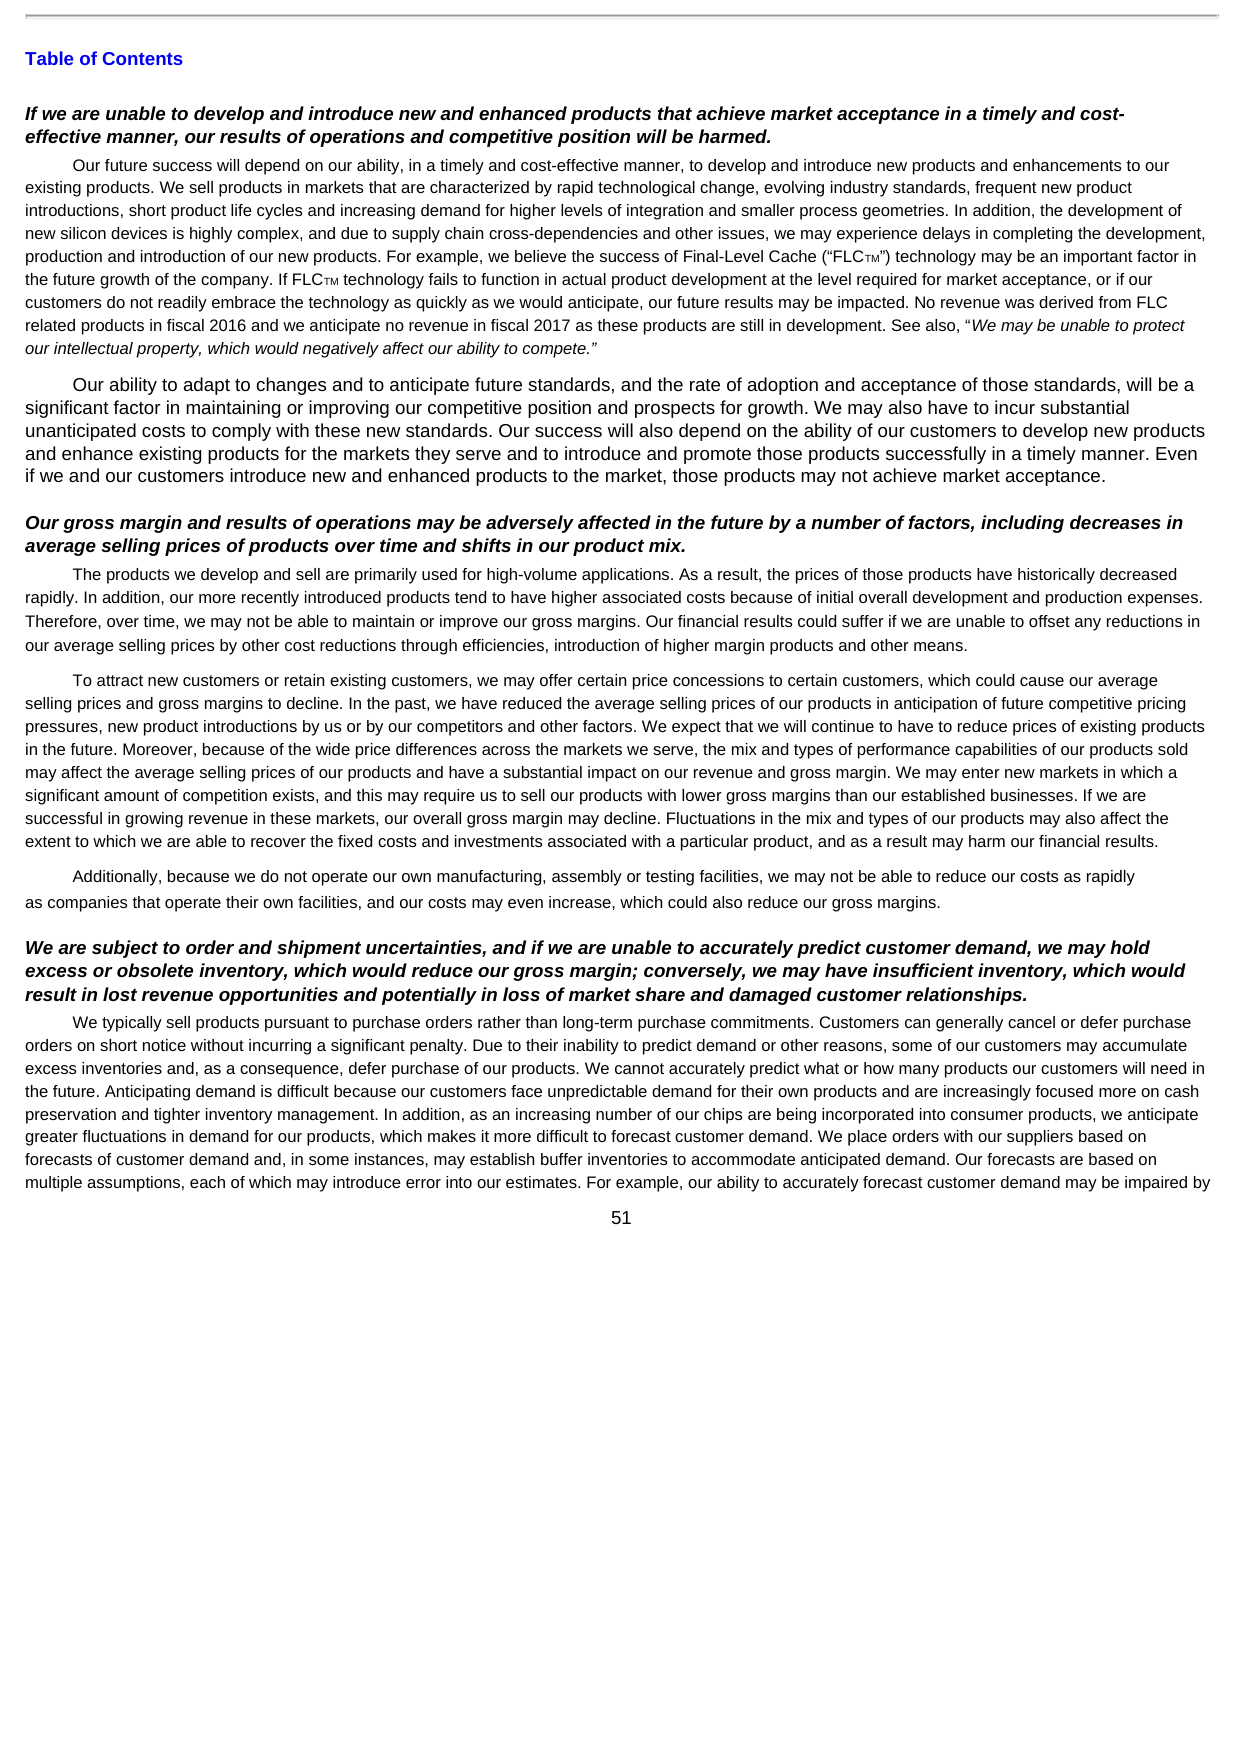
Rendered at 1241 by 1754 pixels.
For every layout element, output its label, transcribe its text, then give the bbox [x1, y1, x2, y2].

picture [23, 14, 1220, 21]
text Our future success will depend on our ability, in a timely and cost-effective manner, to develop and introduce new products and enhancements to our existing products. We sell products in markets that are characterized by rapid technological change, evolving industry standards, frequent new product introductions, short product life cycles and increasing demand for higher levels of integration and smaller process geometries. In addition, the development of new silicon devices is highly complex, and due to supply chain cross-dependencies and other issues, we may experience delays in completing the development, production and introduction of our new products. For example, we believe the success of Final-Level Cache (“FLCTM”) technology may be an important factor in the future growth of the company. If FLCTM technology fails to function in actual product development at the level required for market acceptance, or if our customers do not readily embrace the technology as quickly as we would anticipate, our future results may be impacted. No revenue was derived from FLC related products in fiscal 2016 and we anticipate no revenue in fiscal 2017 as these products are still in development. See also, “We may be unable to protect our intellectual property, which would negatively affect our ability to compete.” [25, 155, 1209, 358]
text We are subject to order and shipment uncertainties, and if we are unable to accurately predict customer demand, we may hold excess or obsolete inventory, which would reduce our gross margin; conversely, we may have insufficient inventory, which would result in lost revenue opportunities and potentially in loss of market share and damaged customer relationships. [25, 937, 1215, 1005]
text The products we develop and sell are primarily used for high-volume applications. As a result, the prices of those products have historically decreased rapidly. In addition, our more recently introduced products tend to have higher associated costs because of initial overall development and production expenses. Therefore, over time, we may not be able to maintain or improve our gross margins. Our financial results could suffer if we are unable to offset any reductions in our average selling prices by other cost reductions through efficiencies, introduction of higher margin products and other means. [25, 564, 1205, 655]
text If we are unable to develop and introduce new and enhanced products that achieve market acceptance in a timely and cost-effective manner, our results of operations and competitive position will be harmed. [25, 102, 1188, 148]
text We typically sell products pursuant to purchase orders rather than long-term purchase commitments. Customers can generally cancel or defer purchase orders on short notice without incurring a significant penalty. Due to their inability to predict demand or other reasons, some of our customers may accumulate excess inventories and, as a consequence, defer purchase of our products. We cannot accurately predict what or how many products our customers will need in the future. Anticipating demand is difficult because our customers face unpredictable demand for their own products and are increasingly focused more on cash preservation and tighter inventory management. In addition, as an increasing number of our chips are being incorporated into consumer products, we anticipate greater fluctuations in demand for our products, which makes it more difficult to forecast customer demand. We place orders with our suppliers based on forecasts of customer demand and, in some instances, may establish buffer inventories to accommodate anticipated demand. Our forecasts are based on multiple assumptions, each of which may introduce error into our estimates. For example, our ability to accurately forecast customer demand may be impaired by [25, 1013, 1215, 1192]
text Additionally, because we do not operate our own manufacturing, assembly or testing facilities, we may not be able to reduce our costs as rapidly as companies that operate their own facilities, and our costs may even increase, which could also reduce our gross margins. [25, 867, 1151, 912]
text Our gross margin and results of operations may be adversely affected in the future by a number of factors, including decreases in average selling prices of products over time and shifts in our product mix. [25, 511, 1188, 557]
text Our ability to adapt to changes and to anticipate future standards, and the rate of adoption and acceptance of those standards, will be a significant factor in maintaining or improving our competitive position and prospects for growth. We may also have to incur substantial unanticipated costs to comply with these new standards. Our success will also depend on the ability of our customers to develop new products and enhance existing products for the markets they serve and to introduce and promote those products successfully in a timely manner. Even if we and our customers introduce new and enhanced products to the market, those products may not achieve market acceptance. [25, 374, 1207, 487]
text Table of Contents [25, 48, 1215, 69]
text To attract new customers or retain existing customers, we may offer certain price concessions to certain customers, which could cause our average selling prices and gross margins to decline. In the past, we have reduced the average selling prices of our products in anticipation of future competitive pricing pressures, new product introductions by us or by our competitors and other factors. We expect that we will continue to have to reduce prices of existing products in the future. Moreover, because of the wide price differences across the markets we serve, the mix and types of performance capabilities of our products sold may affect the average selling prices of our products and have a substantial impact on our revenue and gross margin. We may enter new markets in which a significant amount of competition exists, and this may require us to sell our products with lower gross margins than our established businesses. If we are successful in growing revenue in these markets, our overall gross margin may decline. Fluctuations in the mix and types of our products may also affect the extent to which we are able to recover the fixed costs and investments associated with a particular product, and as a result may harm our financial results. [25, 671, 1209, 851]
text 51 [25, 1207, 1217, 1228]
